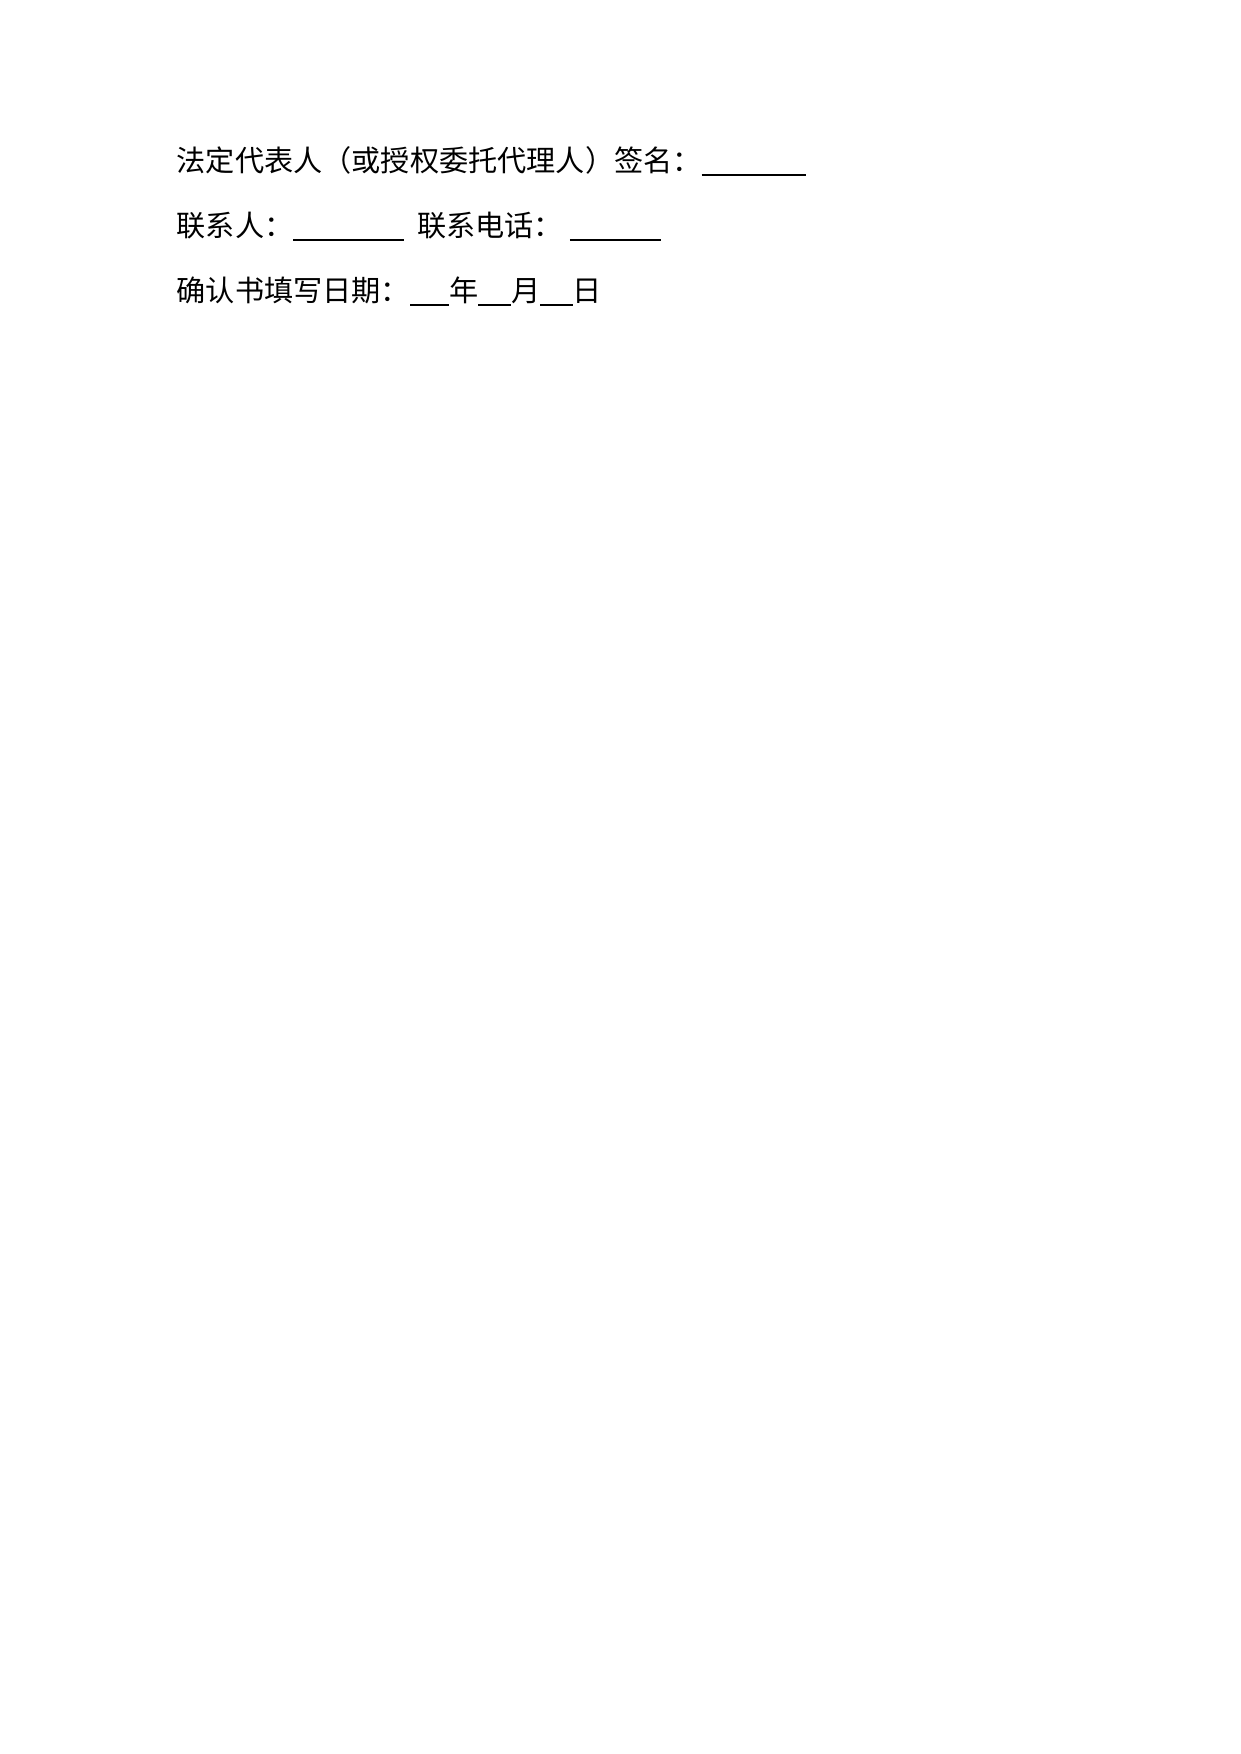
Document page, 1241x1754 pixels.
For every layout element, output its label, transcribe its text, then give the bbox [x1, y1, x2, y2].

text 联系人： 联系电话： [118, 191, 1122, 256]
text 法定代表人（或授权委托代理人）签名： [118, 126, 1122, 191]
text 确认书填写日期： 年 月 日 [118, 256, 1122, 321]
